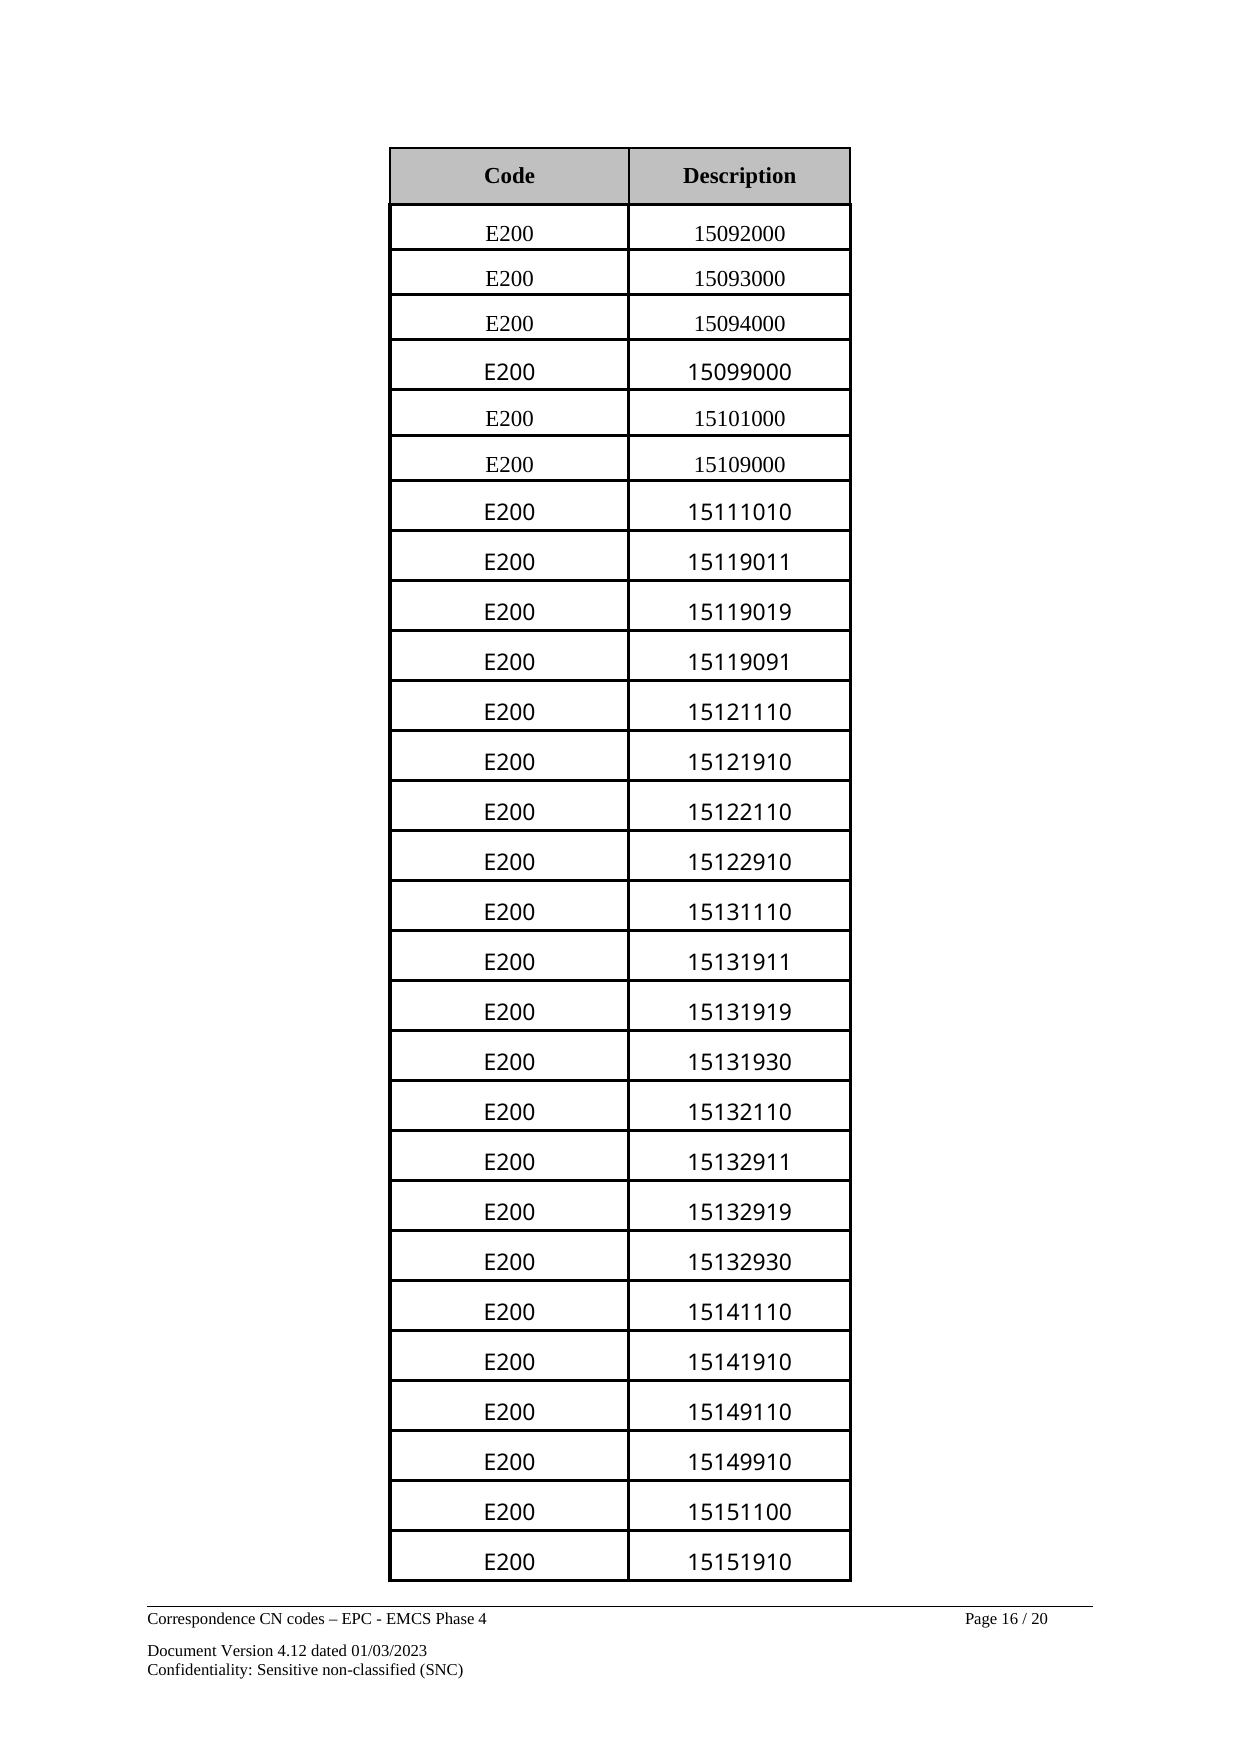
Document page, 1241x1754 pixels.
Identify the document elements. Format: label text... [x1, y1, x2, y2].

table_cell 15092000 [630, 206, 849, 248]
table_cell 15131930 [630, 1032, 849, 1078]
table_cell E200 [392, 982, 627, 1028]
table_cell E200 [392, 482, 627, 528]
table_cell E200 [392, 1532, 627, 1578]
table_cell E200 [392, 1232, 627, 1278]
table_cell 15149110 [630, 1382, 849, 1428]
table_cell E200 [392, 682, 627, 728]
table_cell 15111010 [630, 482, 849, 528]
table_cell 15131919 [630, 982, 849, 1028]
table_cell 15101000 [630, 391, 849, 433]
table_cell E200 [392, 296, 627, 338]
table_header Description [630, 149, 849, 203]
table_cell 15151100 [630, 1482, 849, 1528]
table_cell E200 [392, 1032, 627, 1078]
table_cell 15093000 [630, 251, 849, 293]
table_cell E200 [392, 1132, 627, 1178]
table_cell 15132919 [630, 1182, 849, 1228]
table_cell 15109000 [630, 437, 849, 478]
table_cell 15119019 [630, 582, 849, 628]
table_cell E200 [392, 782, 627, 828]
table_cell E200 [392, 206, 627, 248]
table_cell E200 [392, 1382, 627, 1428]
table_cell 15141910 [630, 1332, 849, 1378]
table_cell E200 [392, 882, 627, 928]
table_cell 15094000 [630, 296, 849, 338]
table_cell 15131911 [630, 932, 849, 978]
table_header Code [391, 149, 628, 203]
table_cell E200 [392, 391, 627, 433]
table_cell 15119091 [630, 632, 849, 678]
table_cell E200 [392, 832, 627, 878]
table_cell 15132110 [630, 1082, 849, 1128]
table_cell E200 [392, 1432, 627, 1478]
table_cell 15099000 [630, 341, 849, 388]
table_cell E200 [392, 632, 627, 678]
table_cell E200 [392, 1332, 627, 1378]
table_cell 15149910 [630, 1432, 849, 1478]
table_cell 15132930 [630, 1232, 849, 1278]
table_cell E200 [392, 732, 627, 778]
table_cell E200 [392, 437, 627, 478]
table_cell E200 [392, 1482, 627, 1528]
table_cell 15119011 [630, 532, 849, 578]
table_cell 15132911 [630, 1132, 849, 1178]
table_cell 15141110 [630, 1282, 849, 1328]
table_cell E200 [392, 582, 627, 628]
table_cell 15121110 [630, 682, 849, 728]
table_cell E200 [392, 341, 627, 388]
table_cell E200 [392, 1182, 627, 1228]
table_cell 15131110 [630, 882, 849, 928]
table_cell E200 [392, 932, 627, 978]
table_cell E200 [392, 1282, 627, 1328]
table_cell E200 [392, 532, 627, 578]
table_cell 15151910 [630, 1532, 849, 1578]
table_cell 15122910 [630, 832, 849, 878]
table_cell E200 [392, 1082, 627, 1128]
table_cell 15122110 [630, 782, 849, 828]
table_cell E200 [392, 251, 627, 293]
table_cell 15121910 [630, 732, 849, 778]
